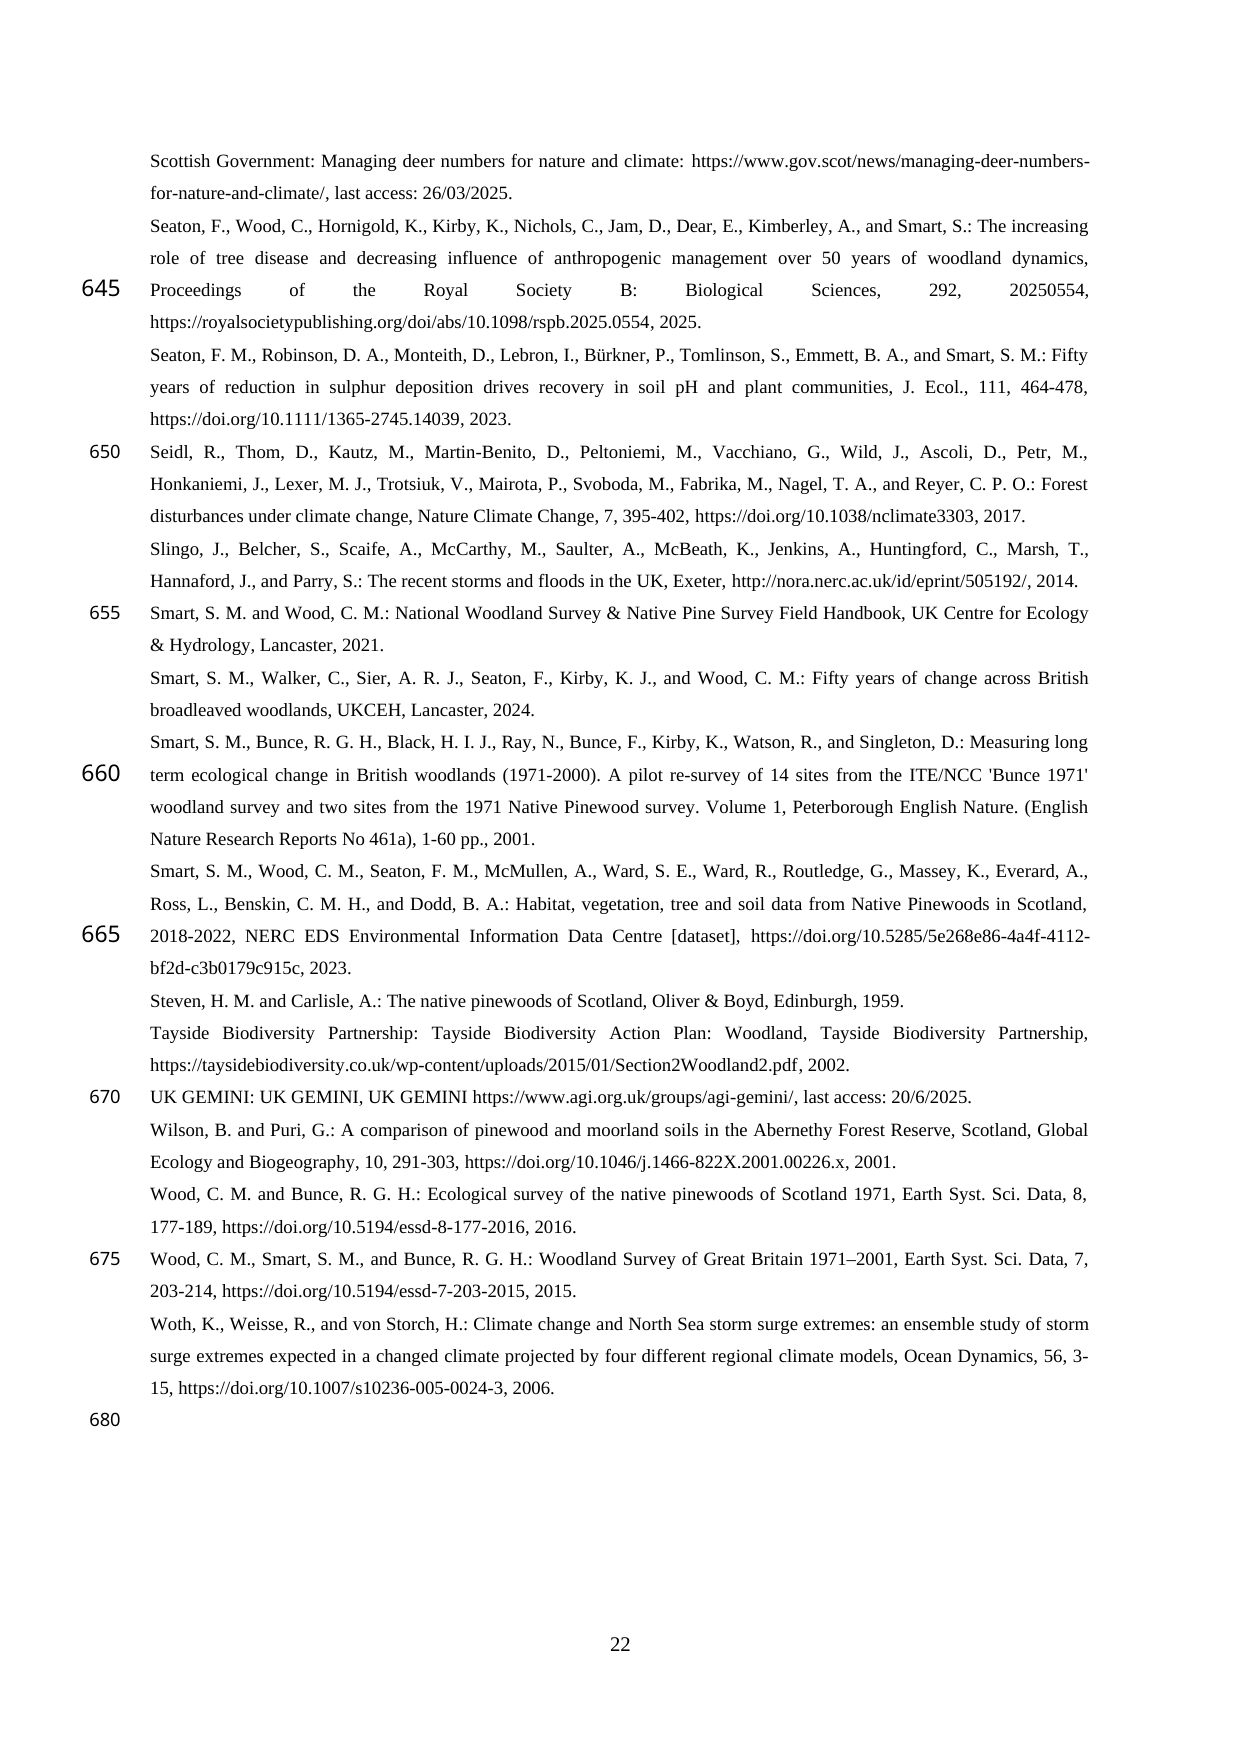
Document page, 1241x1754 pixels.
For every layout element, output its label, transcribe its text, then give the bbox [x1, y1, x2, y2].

text Seidl, R., Thom, D., Kautz, M., Martin-Benito, D., Peltoniemi, M., Vacchiano, G., Wild, J., Ascoli, D., Petr, M., Honkaniemi, J., Lexer, M. J., Trotsiuk, V., Mairota, P., Svoboda, M., Fabrika, M., Nagel, T. A., and Reyer, C. P. O.: Forest disturbances under climate change, Nature Climate Change, 7, 395-402, https://doi.org/10.1038/nclimate3303, 2017. [150, 441, 1090, 527]
text Smart, S. M., Wood, C. M., Seaton, F. M., McMullen, A., Ward, S. E., Ward, R., Routledge, G., Massey, K., Everard, A., Ross, L., Benskin, C. M. H., and Dodd, B. A.: Habitat, vegetation, tree and soil data from Native Pinewoods in Scotland, 2018-2022, NERC EDS Environmental Information Data Centre [dataset], https://doi.org/10.5285/5e268e86-4a4f-4112-bf2d-c3b0179c915c, 2023. [150, 860, 1090, 979]
text Steven, H. M. and Carlisle, A.: The native pinewoods of Scotland, Oliver & Boyd, Edinburgh, 1959. [150, 989, 1090, 1011]
text Wood, C. M., Smart, S. M., and Bunce, R. G. H.: Woodland Survey of Great Britain 1971–2001, Earth Syst. Sci. Data, 7, 203-214, https://doi.org/10.5194/essd-7-203-2015, 2015. [150, 1248, 1090, 1302]
text UK GEMINI: UK GEMINI, UK GEMINI https://www.agi.org.uk/groups/agi-gemini/, last access: 20/6/2025. [150, 1086, 1090, 1108]
text Wood, C. M. and Bunce, R. G. H.: Ecological survey of the native pinewoods of Scotland 1971, Earth Syst. Sci. Data, 8, 177-189, https://doi.org/10.5194/essd-8-177-2016, 2016. [150, 1183, 1090, 1237]
text Seaton, F., Wood, C., Hornigold, K., Kirby, K., Nichols, C., Jam, D., Dear, E., Kimberley, A., and Smart, S.: The increasing role of tree disease and decreasing influence of anthropogenic management over 50 years of woodland dynamics, Proceedings of the Royal Society B: Biological Sciences, 292, 20250554, https://royalsocietypublishing.org/doi/abs/10.1098/rspb.2025.0554, 2025. [150, 214, 1090, 333]
text Slingo, J., Belcher, S., Scaife, A., McCarthy, M., Saulter, A., McBeath, K., Jenkins, A., Huntingford, C., Marsh, T., Hannaford, J., and Parry, S.: The recent storms and floods in the UK, Exeter, http://nora.nerc.ac.uk/id/eprint/505192/, 2014. [150, 537, 1090, 591]
text Smart, S. M., Walker, C., Sier, A. R. J., Seaton, F., Kirby, K. J., and Wood, C. M.: Fifty years of change across British broadleaved woodlands, UKCEH, Lancaster, 2024. [150, 667, 1090, 721]
text Woth, K., Weisse, R., and von Storch, H.: Climate change and North Sea storm surge extremes: an ensemble study of storm surge extremes expected in a changed climate projected by four different regional climate models, Ocean Dynamics, 56, 3-15, https://doi.org/10.1007/s10236-005-0024-3, 2006. [150, 1312, 1090, 1399]
text Seaton, F. M., Robinson, D. A., Monteith, D., Lebron, I., Bürkner, P., Tomlinson, S., Emmett, B. A., and Smart, S. M.: Fifty years of reduction in sulphur deposition drives recovery in soil pH and plant communities, J. Ecol., 111, 464-478, https://doi.org/10.1111/1365-2745.14039, 2023. [150, 344, 1090, 430]
text Wilson, B. and Puri, G.: A comparison of pinewood and moorland soils in the Abernethy Forest Reserve, Scotland, Global Ecology and Biogeography, 10, 291-303, https://doi.org/10.1046/j.1466-822X.2001.00226.x, 2001. [150, 1119, 1090, 1173]
text Tayside Biodiversity Partnership: Tayside Biodiversity Action Plan: Woodland, Tayside Biodiversity Partnership, https://taysidebiodiversity.co.uk/wp-content/uploads/2015/01/Section2Woodland2.pdf, 2002. [150, 1022, 1090, 1076]
text Scottish Government: Managing deer numbers for nature and climate: https://www.gov.scot/news/managing-deer-numbers-for-nature-and-climate/, last access: 26/03/2025. [150, 150, 1090, 204]
text Smart, S. M. and Wood, C. M.: National Woodland Survey & Native Pine Survey Field Handbook, UK Centre for Ecology & Hydrology, Lancaster, 2021. [150, 602, 1090, 656]
text Smart, S. M., Bunce, R. G. H., Black, H. I. J., Ray, N., Bunce, F., Kirby, K., Watson, R., and Singleton, D.: Measuring long term ecological change in British woodlands (1971-2000). A pilot re-survey of 14 sites from the ITE/NCC 'Bunce 1971' woodland survey and two sites from the 1971 Native Pinewood survey. Volume 1, Peterborough English Nature. (English Nature Research Reports No 461a), 1-60 pp., 2001. [150, 731, 1090, 850]
